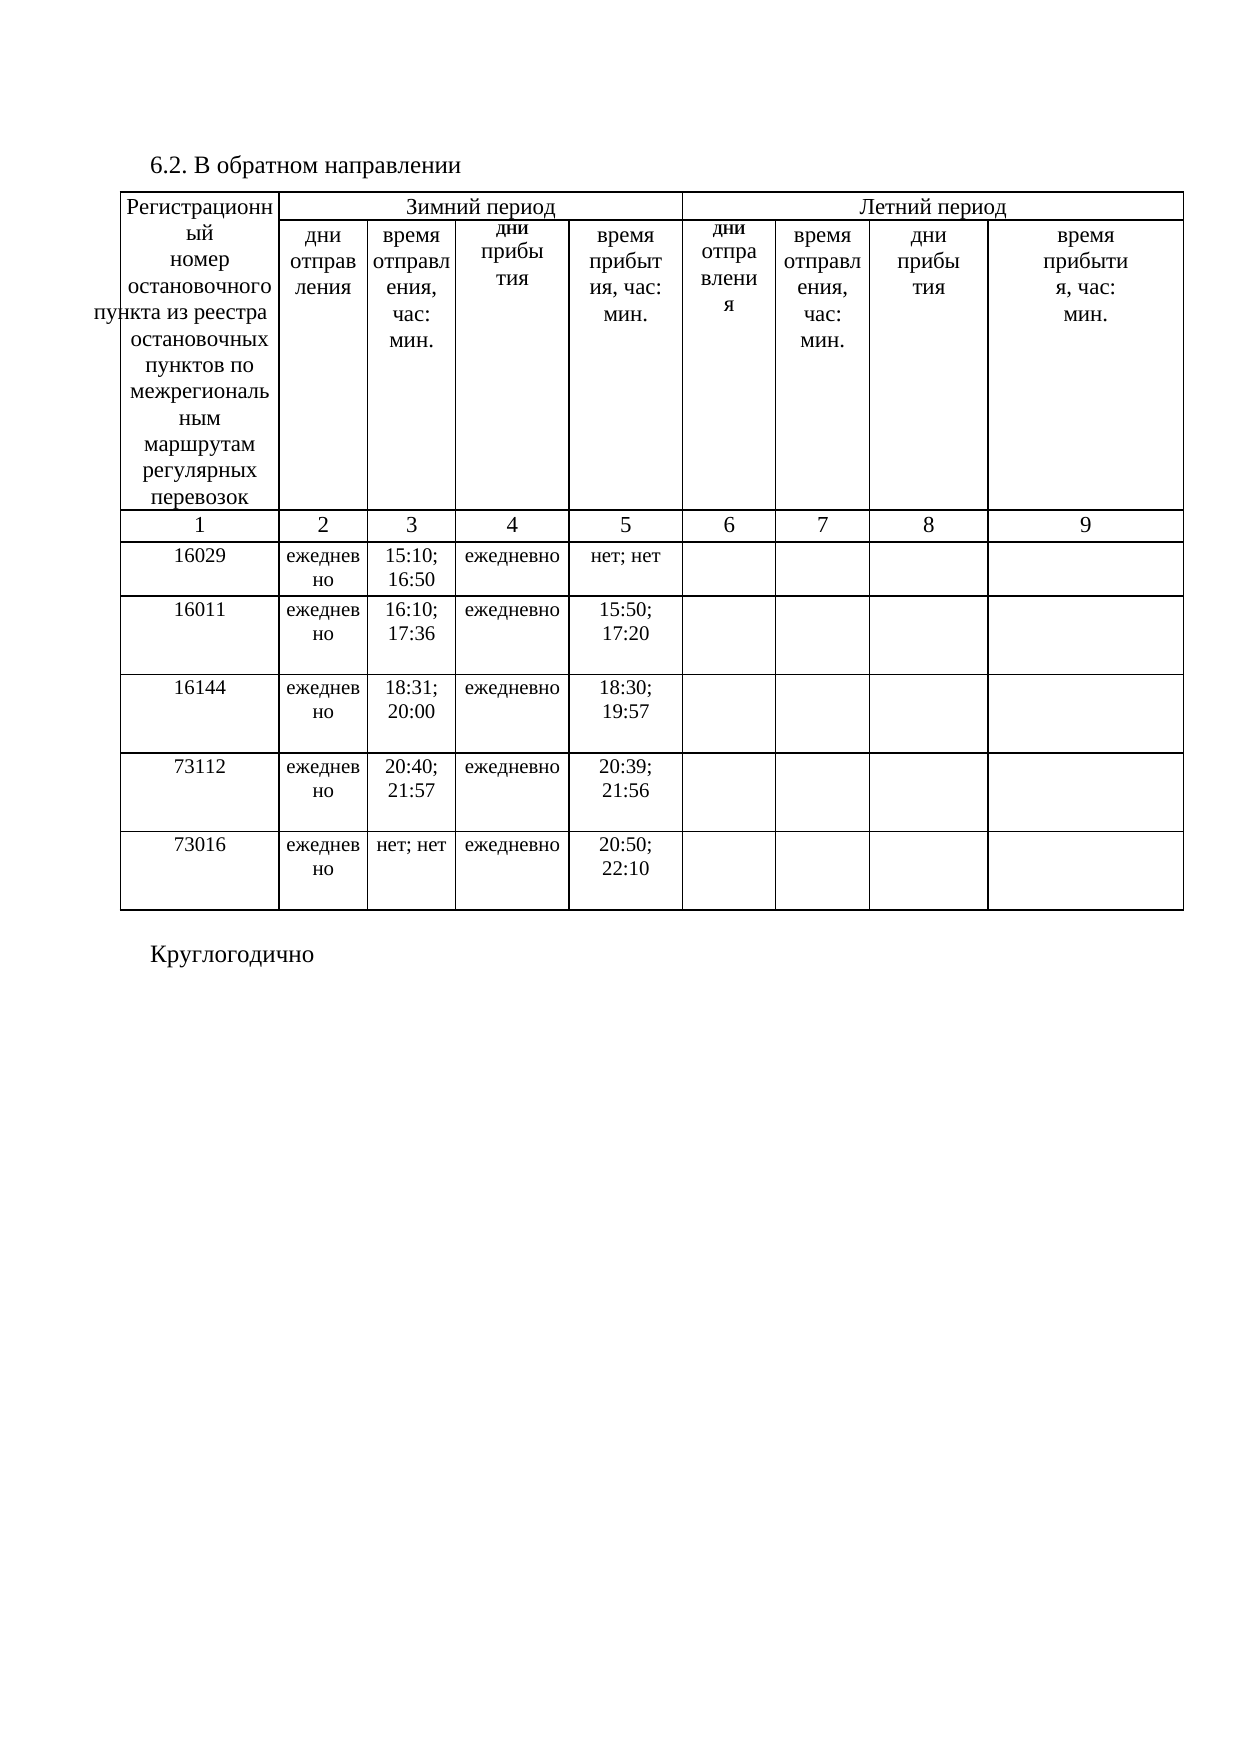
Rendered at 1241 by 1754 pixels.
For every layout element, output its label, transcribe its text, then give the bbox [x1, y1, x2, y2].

table_cell [870, 543, 987, 595]
table_cell 15:50; 17:20 [570, 597, 682, 674]
text 6.2. В обратном направлении [150, 150, 1090, 179]
table_cell 4 [456, 511, 568, 541]
table_cell [683, 754, 775, 831]
table_cell [989, 543, 1183, 595]
table_cell время прибыти я, час: мин. [989, 221, 1183, 509]
table_cell ежедневно [280, 543, 367, 595]
table_cell 20:50; 22:10 [570, 832, 682, 909]
table_cell ДНИ отпра влени я [683, 221, 775, 509]
table_cell нет; нет [368, 832, 455, 909]
table_cell ежедневно [456, 675, 568, 752]
table_cell [683, 675, 775, 752]
table_cell [776, 675, 869, 752]
table_cell время отправл ения, час: мин. [776, 221, 869, 509]
table_cell [776, 832, 869, 909]
table_cell [870, 754, 987, 831]
table_cell [989, 675, 1183, 752]
table_cell 1 [121, 511, 278, 541]
table_header Зимний период [280, 193, 682, 219]
table_cell 16029 [121, 543, 278, 595]
text Круглогодично [150, 939, 1090, 968]
table_cell [776, 543, 869, 595]
table_cell 3 [368, 511, 455, 541]
table_cell [776, 754, 869, 831]
table_cell ежедневно [456, 832, 568, 909]
table_cell 20:39; 21:56 [570, 754, 682, 831]
table_cell 6 [683, 511, 775, 541]
table_header Летний период [683, 193, 1183, 219]
table_cell 2 [280, 511, 367, 541]
table_cell ежедневно [280, 675, 367, 752]
table_cell 9 [989, 511, 1183, 541]
table_cell [776, 597, 869, 674]
table_cell ежедневно [280, 597, 367, 674]
table_cell дни отправ ления [280, 221, 367, 509]
table_cell 73016 [121, 832, 278, 909]
table_cell 73112 [121, 754, 278, 831]
table_cell 16011 [121, 597, 278, 674]
table_cell время отправл ения, час: мин. [368, 221, 455, 509]
table_cell ДНИ прибы тия [456, 221, 568, 509]
table_cell 7 [776, 511, 869, 541]
table_cell время прибыт ия, час: мин. [570, 221, 682, 509]
table_cell [870, 597, 987, 674]
table_cell 15:10; 16:50 [368, 543, 455, 595]
table_cell ежедневно [280, 754, 367, 831]
table_cell [989, 754, 1183, 831]
table_cell [989, 597, 1183, 674]
table_cell [683, 597, 775, 674]
table_cell [870, 832, 987, 909]
table_cell нет; нет [570, 543, 682, 595]
table_cell [683, 543, 775, 595]
table_cell 16144 [121, 675, 278, 752]
table_header Регистрационный номер остановочного пункта из реестра остановочных пунктов по межрегиональным маршрутам регулярных перевозок [121, 193, 278, 509]
table_cell 5 [570, 511, 682, 541]
table_cell ежедневно [280, 832, 367, 909]
table_cell 18:31; 20:00 [368, 675, 455, 752]
table_cell дни прибы тия [870, 221, 987, 509]
table_cell 18:30; 19:57 [570, 675, 682, 752]
table_cell 20:40; 21:57 [368, 754, 455, 831]
table_cell 16:10; 17:36 [368, 597, 455, 674]
table_cell ежедневно [456, 597, 568, 674]
table_cell [870, 675, 987, 752]
table_cell [683, 832, 775, 909]
table_cell ежедневно [456, 543, 568, 595]
table_cell ежедневно [456, 754, 568, 831]
table_cell [989, 832, 1183, 909]
table_cell 8 [870, 511, 987, 541]
